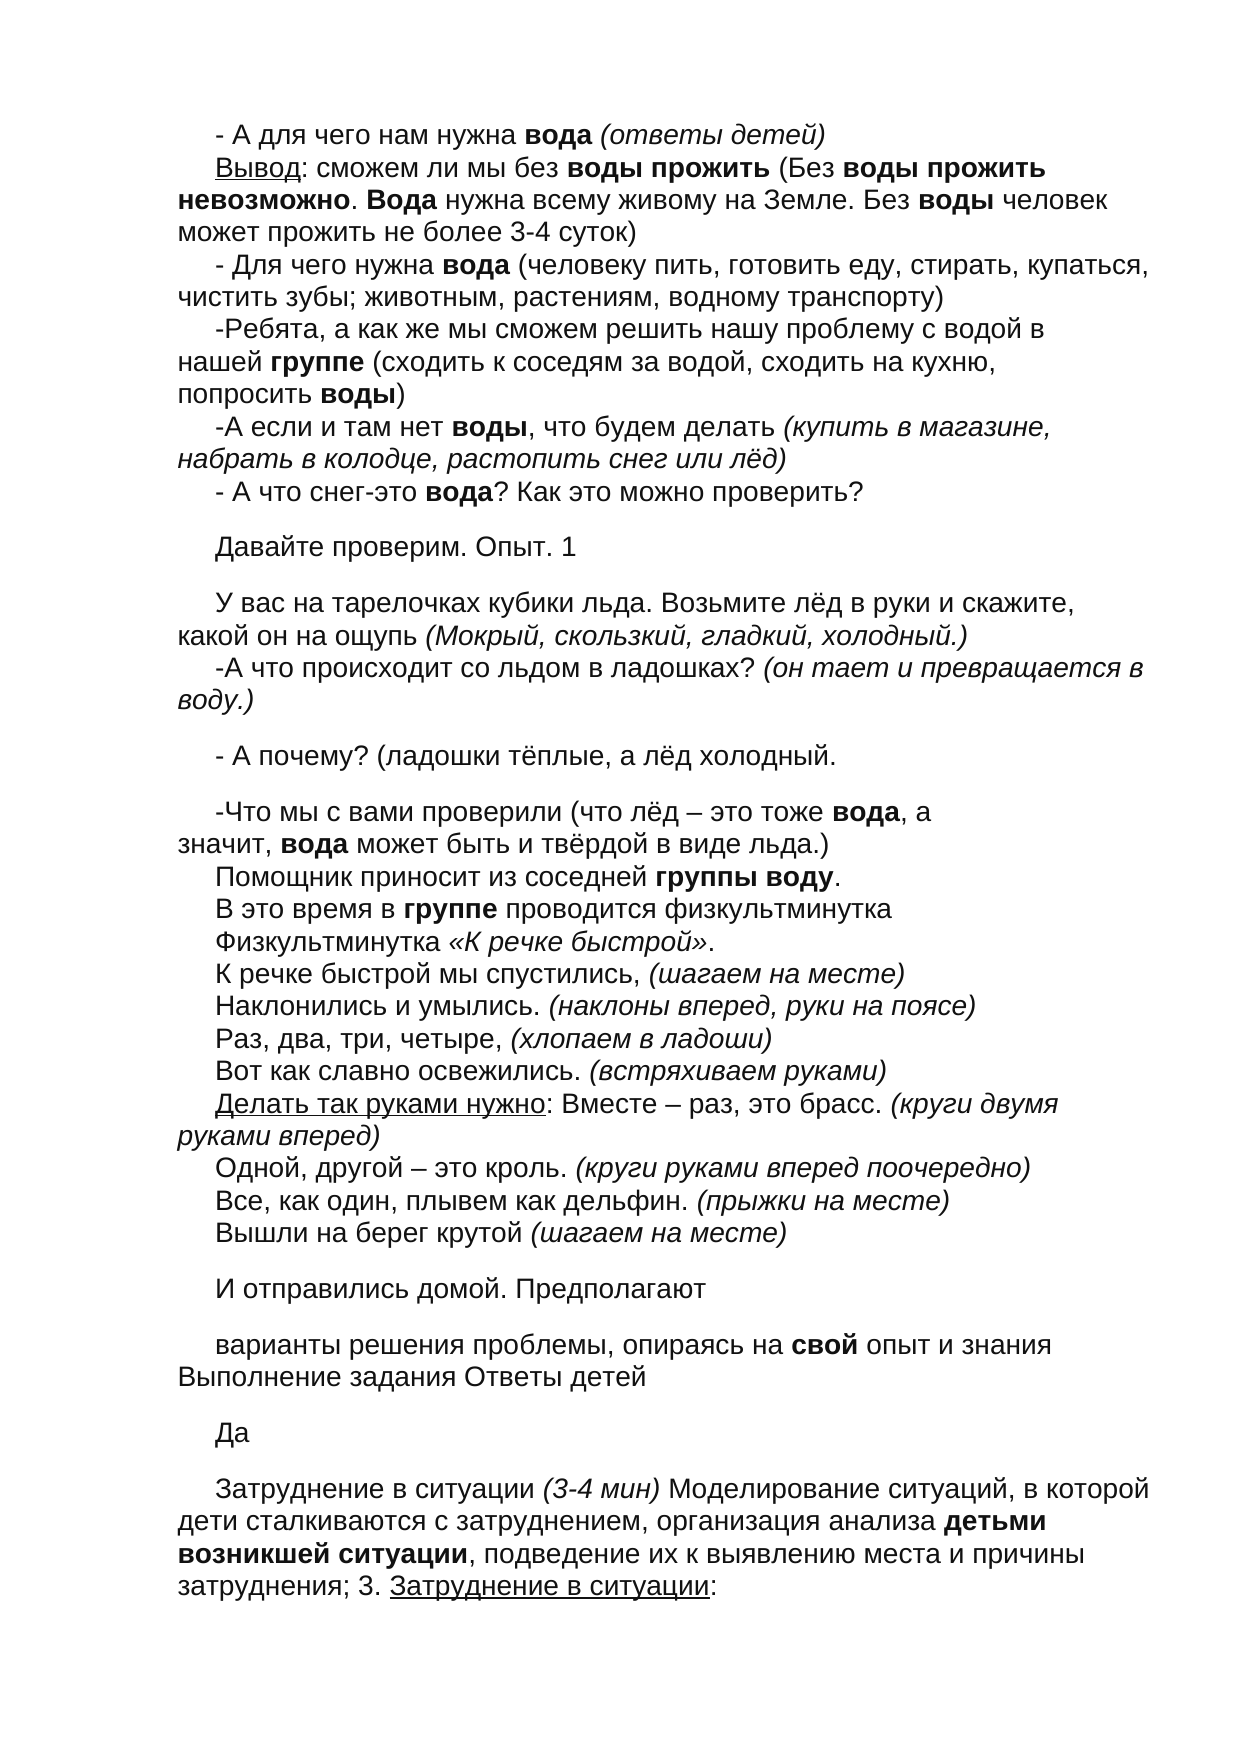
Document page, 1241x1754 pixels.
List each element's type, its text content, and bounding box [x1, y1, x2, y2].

text Все, как один, плывем как дельфин. (прыжки на месте) [177, 1184, 1152, 1216]
text -Что мы с вами проверили (что лёд – это тоже вода, а значит, вода может быть и твёрдой в виде льда.) [177, 795, 1152, 860]
text У вас на тарелочках кубики льда. Возьмите лёд в руки и скажите, какой он на ощупь (Мокрый, скользкий, гладкий, холодный.) [177, 586, 1152, 651]
text варианты решения проблемы, опираясь на свой опыт и знания Выполнение задания Ответы детей [177, 1328, 1152, 1393]
text Помощник приносит из соседней группы воду. [177, 860, 1152, 892]
text Одной, другой – это кроль. (круги руками вперед поочередно) [177, 1151, 1152, 1184]
text Вот как славно освежились. (встряхиваем руками) [177, 1054, 1152, 1087]
text Наклонились и умылись. (наклоны вперед, руки на поясе) [177, 989, 1152, 1022]
text Физкультминутка «К речке быстрой». [177, 924, 1152, 957]
text Раз, два, три, четыре, (хлопаем в ладоши) [177, 1022, 1152, 1054]
text -А если и там нет воды, что будем делать (купить в магазине, набрать в колодце, растопить снег или лёд) [177, 410, 1152, 474]
text Вышли на берег крутой (шагаем на месте) [177, 1216, 1152, 1248]
text - А что снег-это вода? Как это можно проверить? [177, 474, 1152, 507]
text -Ребята, а как же мы сможем решить нашу проблему с водой в нашей группе (сходить к соседям за водой, сходить на кухню, попросить воды) [177, 312, 1152, 410]
text - А для чего нам нужна вода (ответы детей) [177, 118, 1152, 151]
text - Для чего нужна вода (человеку пить, готовить еду, стирать, купаться, чистить зубы; животным, растениям, водному транспорту) [177, 248, 1152, 312]
text Да [177, 1416, 1152, 1448]
text Давайте проверим. Опыт. 1 [177, 530, 1152, 563]
text - А почему? (ладошки тёплые, а лёд холодный. [177, 739, 1152, 772]
text Затруднение в ситуации (3-4 мин) Моделирование ситуаций, в которой дети сталкиваются с затруднением, организация анализа детьми возникшей ситуации, подведение их к выявлению места и причины затруднения; 3. Затруднение в ситуации: [177, 1472, 1152, 1601]
text Вывод: сможем ли мы без воды прожить (Без воды прожить невозможно. Вода нужна всему живому на Земле. Без воды человек может прожить не более 3-4 суток) [177, 151, 1152, 248]
text -А что происходит со льдом в ладошках? (он тает и превращается в воду.) [177, 651, 1152, 716]
text Делать так руками нужно: Вместе – раз, это брасс. (круги двумя руками вперед) [177, 1087, 1152, 1151]
text И отправились домой. Предполагают [177, 1272, 1152, 1304]
text К речке быстрой мы спустились, (шагаем на месте) [177, 957, 1152, 989]
text В это время в группе проводится физкультминутка [177, 892, 1152, 924]
